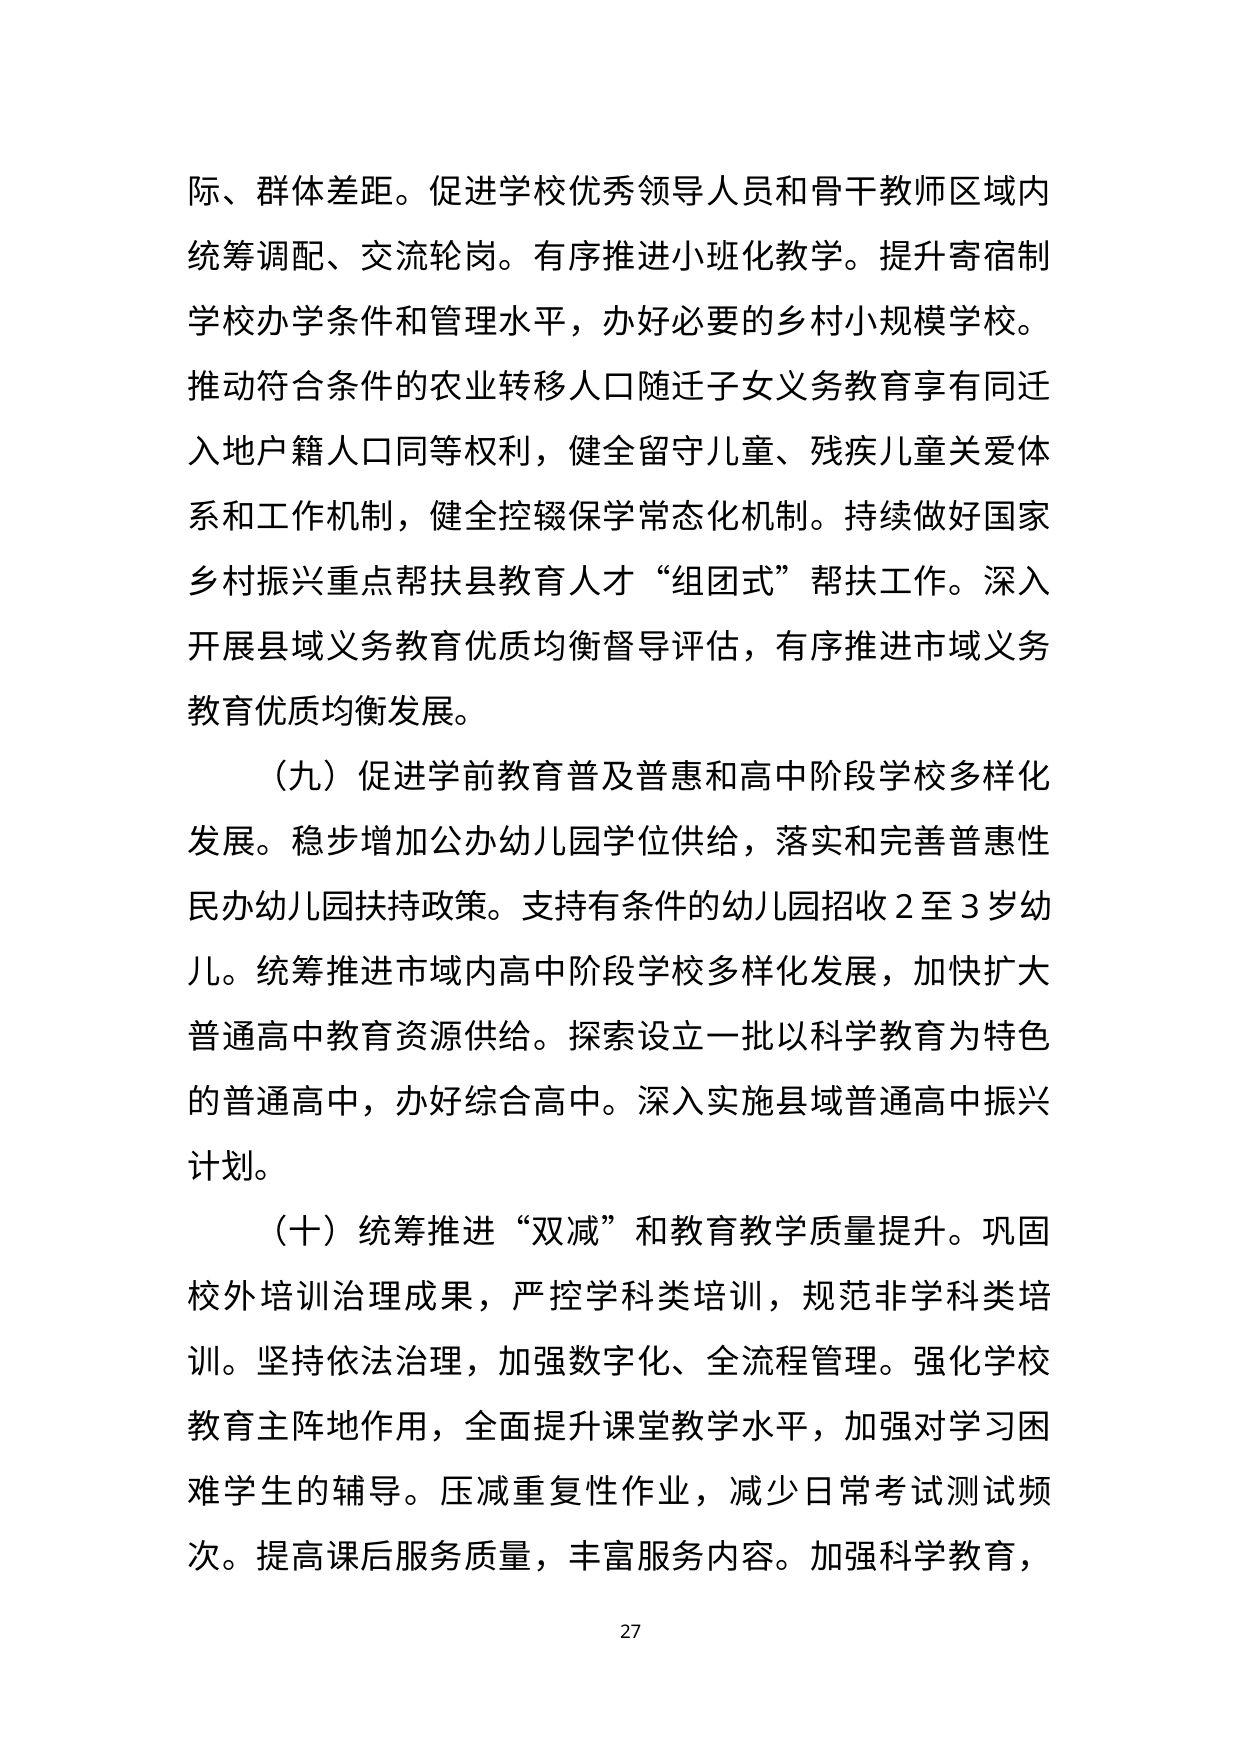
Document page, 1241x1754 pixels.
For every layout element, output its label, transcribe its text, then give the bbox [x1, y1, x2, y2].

text （九）促进学前教育普及普惠和高中阶段学校多样化发展。稳步增加公办幼儿园学位供给，落实和完善普惠性民办幼儿园扶持政策。支持有条件的幼儿园招收2至3岁幼儿。统筹推进市域内高中阶段学校多样化发展，加快扩大普通高中教育资源供给。探索设立一批以科学教育为特色的普通高中，办好综合高中。深入实施县域普通高中振兴计划。 [187, 741, 1053, 1196]
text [187, 156, 1053, 741]
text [187, 1196, 1053, 1586]
